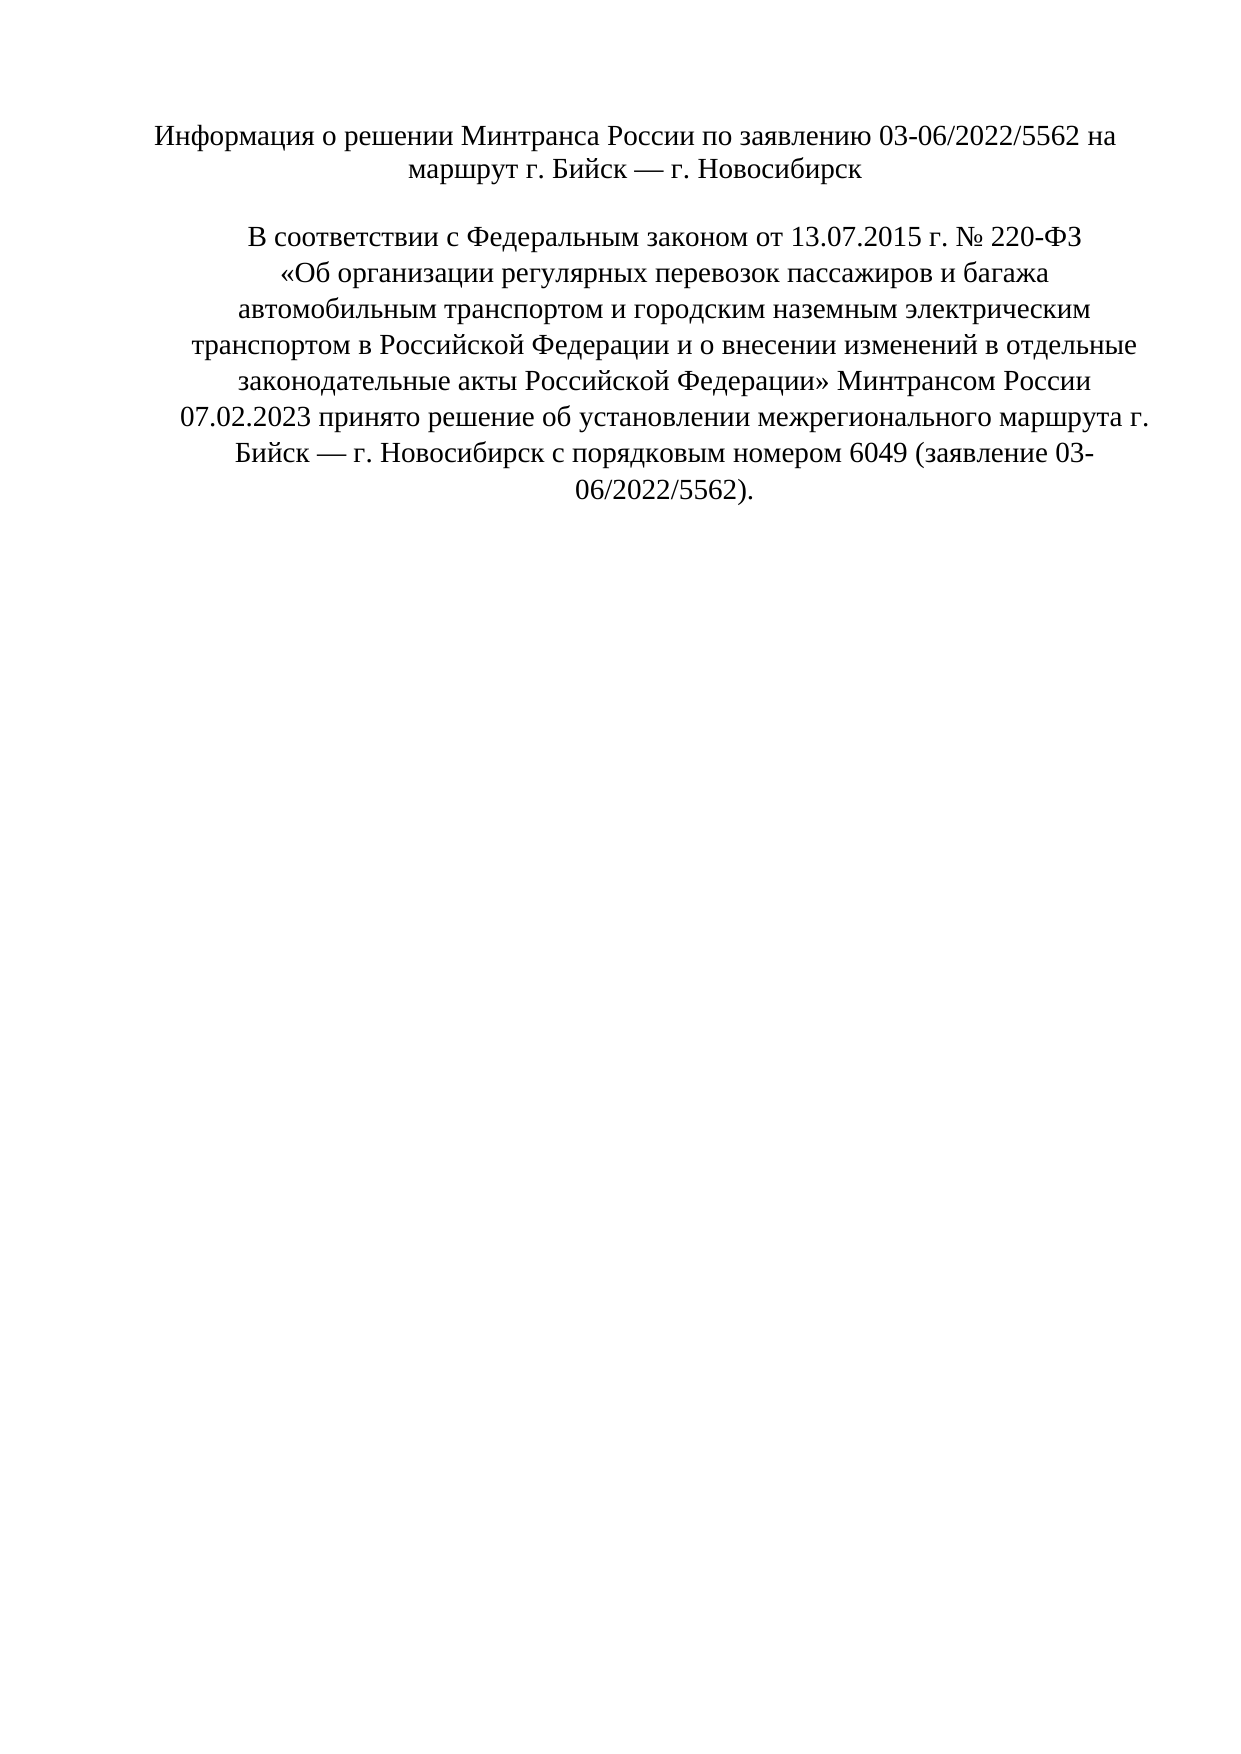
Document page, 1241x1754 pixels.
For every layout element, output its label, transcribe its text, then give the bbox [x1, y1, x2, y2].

text В соответствии с Федеральным законом от 13.07.2015 г. № 220-ФЗ «Об организации регулярных перевозок пассажиров и багажа автомобильным транспортом и городским наземным электрическим транспортом в Российской Федерации и о внесении изменений в отдельные законодательные акты Российской Федерации» Минтрансом России 07.02.2023 принято решение об установлении межрегионального маршрута г. Бийск — г. Новосибирск с порядковым номером 6049 (заявление 03-06/2022/5562). [177, 219, 1152, 505]
text Информация о решении Минтранса России по заявлению 03-06/2022/5562 на маршрут г. Бийск — г. Новосибирск [118, 118, 1152, 185]
